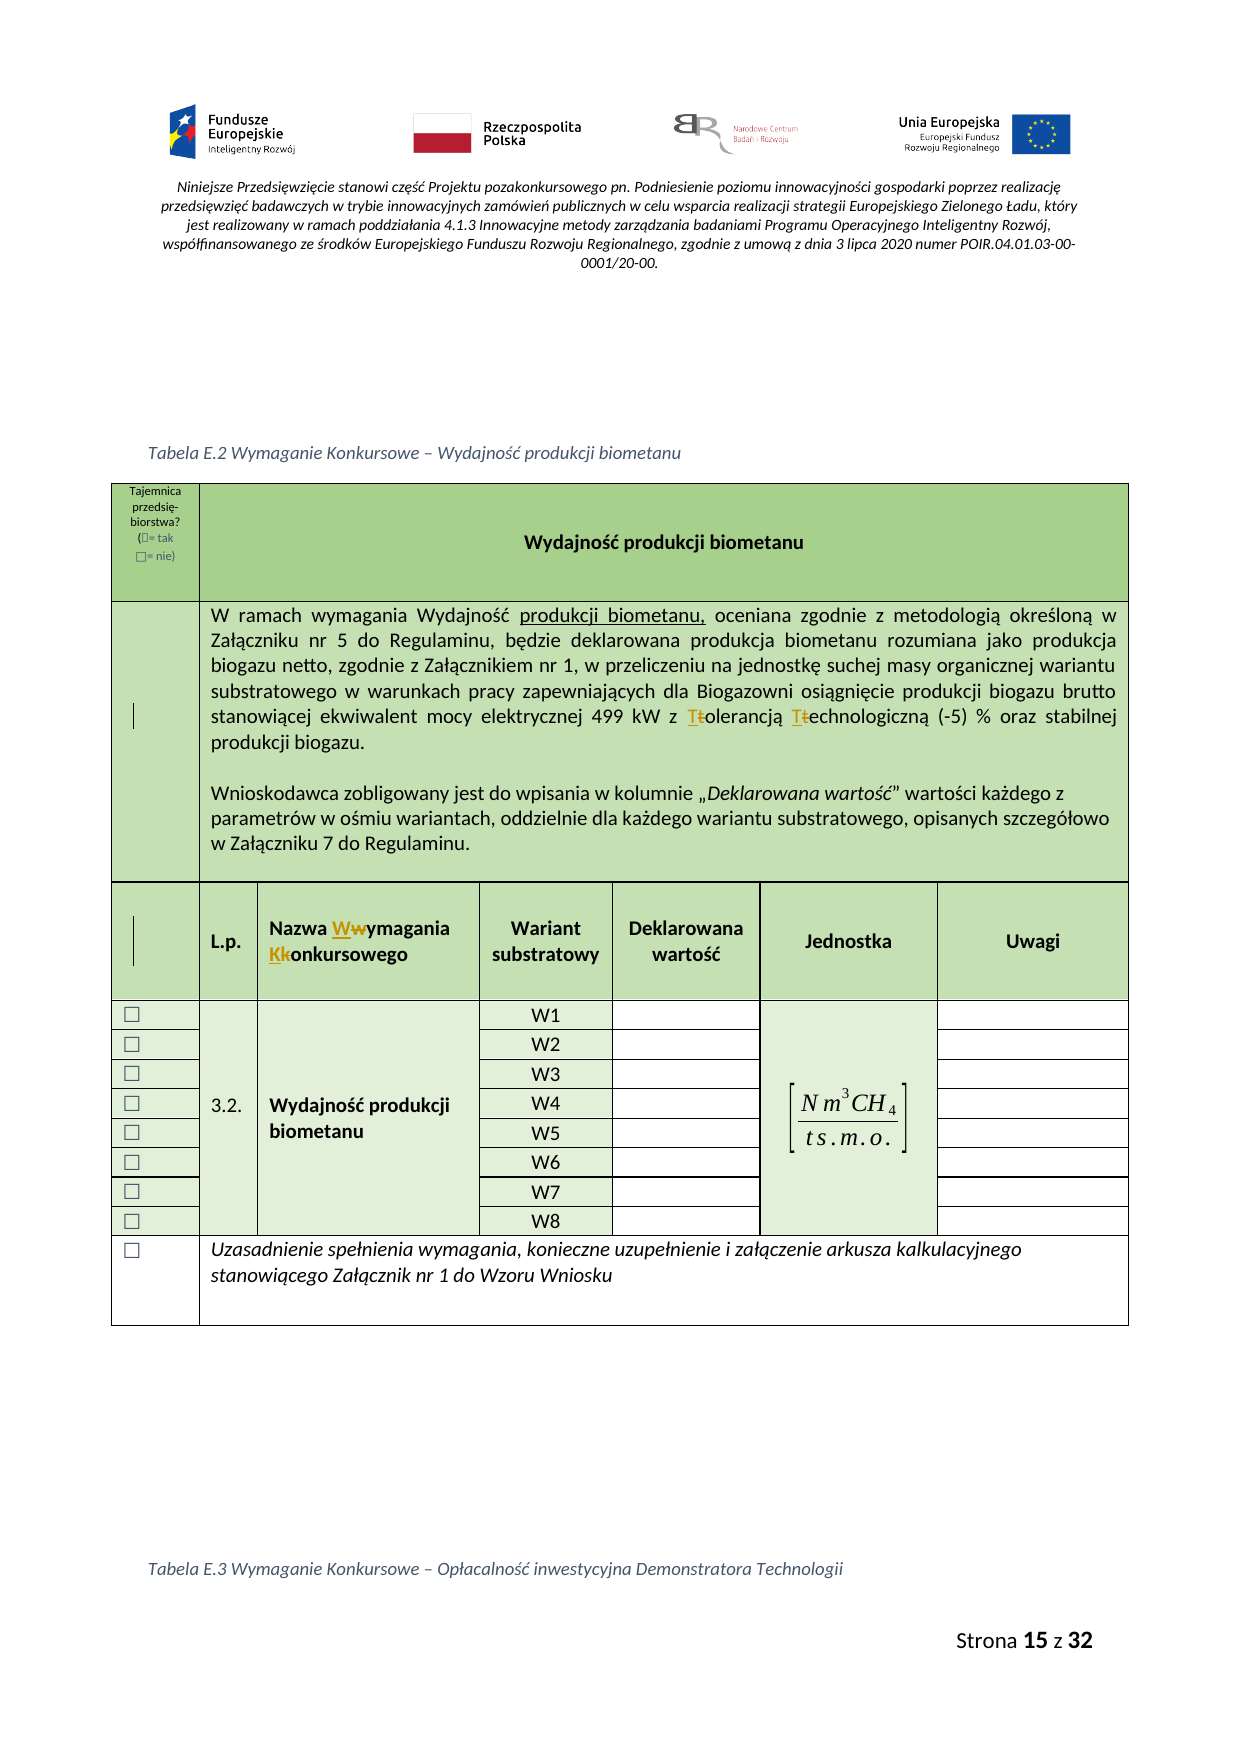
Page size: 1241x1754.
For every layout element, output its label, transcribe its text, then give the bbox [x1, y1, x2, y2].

table_cell [112, 883, 199, 999]
picture [169, 104, 1071, 159]
table_cell Wydajność produkcji biometanu [258, 1001, 479, 1235]
table_cell [938, 1119, 1128, 1147]
table_cell Deklarowana wartość [613, 883, 759, 999]
table_cell [938, 1207, 1128, 1235]
table_cell Uwagi [938, 883, 1128, 999]
table_cell [613, 1030, 759, 1058]
table_cell [938, 1178, 1128, 1206]
table_cell [200, 1001, 257, 1235]
table_cell L.p. [200, 883, 257, 999]
table_cell Wariant substratowy [480, 883, 612, 999]
table_cell [938, 1060, 1128, 1088]
text Tabela E.2 Wymaganie Konkursowe – Wydajność produkcji biometanu [148, 441, 1093, 464]
table_cell [938, 1148, 1128, 1176]
table_cell W6 [480, 1148, 612, 1176]
table_cell [938, 1030, 1128, 1058]
table_cell Jednostka [761, 883, 937, 999]
table_header Tajemnica przedsię-biorstwa? (= tak □= nie) [112, 484, 199, 601]
table_cell W ramach wymagania Wydajność produkcji biometanu, oceniana zgodnie z metodologią określoną w Załączniku nr 5 do Regulaminu, będzie deklarowana produkcja biometanu rozumiana jako produkcja biogazu netto, zgodnie z Załącznikiem nr 1, w przeliczeniu na jednostkę suchej masy organicznej wariantu substratowego w warunkach pracy zapewniających dla Biogazowni osiągnięcie produkcji biogazu brutto stanowiącej ekwiwalent mocy elektrycznej 499 kW z olerancją echnologiczną (-5) % oraz stabilnej produkcji biogazu. Wnioskodawca zobligowany jest do wpisania w kolumnie „Deklarowana wartość” wartości każdego z parametrów w ośmiu wariantach, oddzielnie dla każdego wariantu substratowego, opisanych szczegółowo w Załączniku 7 do Regulaminu. [200, 602, 1128, 881]
table_cell [613, 1060, 759, 1088]
table_cell W3 [480, 1060, 612, 1088]
table_cell [613, 1001, 759, 1029]
table_cell [613, 1119, 759, 1147]
table_cell W1 [480, 1001, 612, 1029]
table_header Wydajność produkcji biometanu [200, 484, 1128, 601]
text Tabela E.3 Wymaganie Konkursowe – Opłacalność inwestycyjna Demonstratora Technologii [148, 1557, 1093, 1580]
table_cell W7 [480, 1178, 612, 1206]
table_cell [938, 1001, 1128, 1029]
table_cell [613, 1148, 759, 1176]
table_cell Nazwa ymagania onkursowego [258, 883, 479, 999]
table_cell [112, 602, 199, 881]
table_cell [938, 1089, 1128, 1117]
table_cell [613, 1089, 759, 1117]
table_cell [613, 1207, 759, 1235]
table_cell W5 [480, 1119, 612, 1147]
table_cell [613, 1178, 759, 1206]
table_cell W2 [480, 1030, 612, 1058]
table_cell W8 [480, 1207, 612, 1235]
table_cell Uzasadnienie spełnienia wymagania, konieczne uzupełnienie i załączenie arkusza kalkulacyjnego stanowiącego Załącznik nr 1 do Wzoru Wniosku [200, 1236, 1128, 1324]
table_cell [761, 1001, 937, 1235]
table_cell W4 [480, 1089, 612, 1117]
